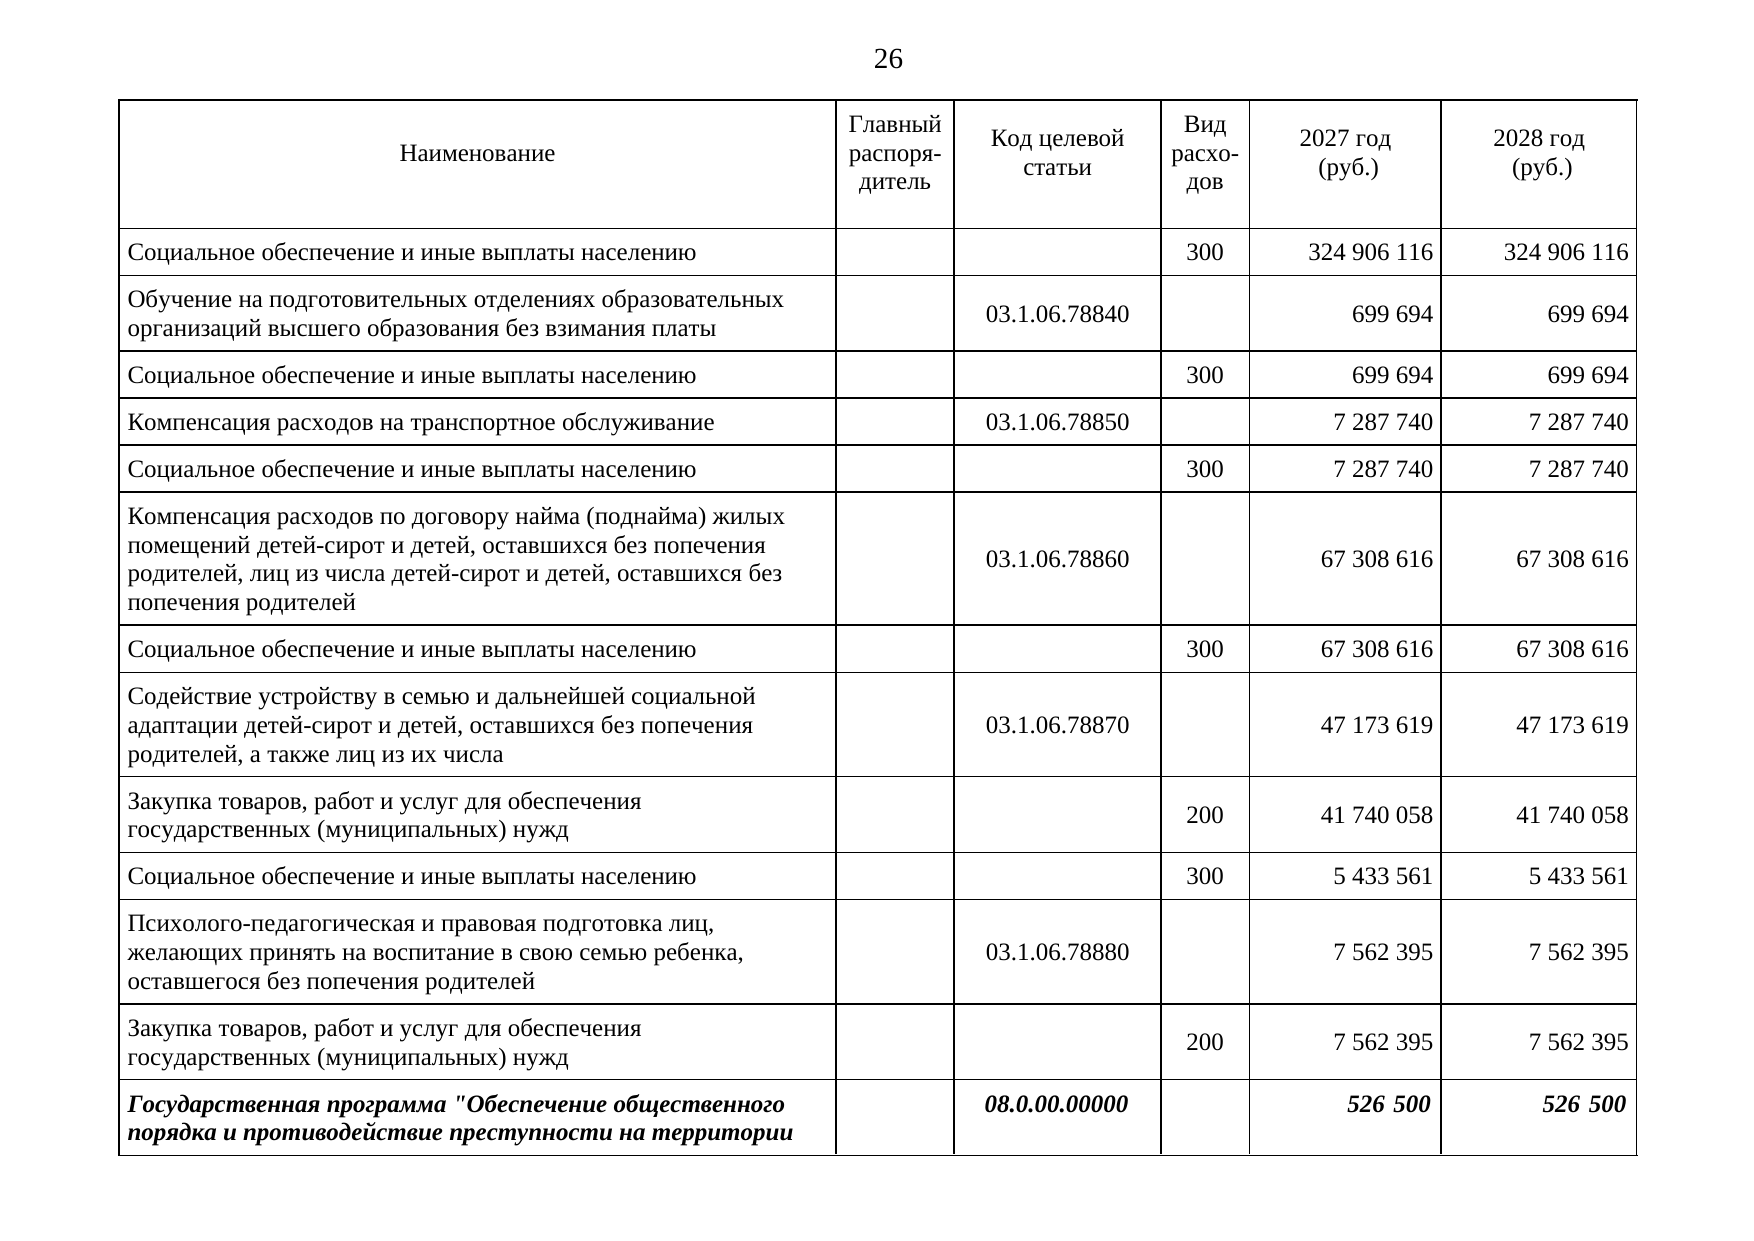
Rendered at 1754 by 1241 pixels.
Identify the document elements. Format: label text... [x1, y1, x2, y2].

table_cell [955, 777, 1160, 852]
table_cell [1162, 900, 1249, 1003]
table_cell Закупка товаров, работ и услуг для обеспечения государственных (муниципальных) нужд [120, 1005, 835, 1079]
table_cell [955, 446, 1160, 491]
table_cell 7 287 740 [1250, 446, 1440, 491]
table_cell [955, 626, 1160, 671]
table_header Наименование [120, 101, 835, 227]
table_cell 324 906 116 [1250, 229, 1440, 274]
table_cell Компенсация расходов по договору найма (поднайма) жилых помещений детей-сирот и детей, оставшихся без попечения родителей, лиц из числа детей-сирот и детей, оставшихся без попечения родителей [120, 493, 835, 624]
table_cell [837, 352, 953, 397]
table_cell 699 694 [1442, 352, 1636, 397]
table_cell [1162, 399, 1249, 444]
table_cell 03.1.06.78840 [955, 276, 1160, 350]
table_cell [837, 853, 953, 898]
table_cell [1162, 673, 1249, 776]
table_cell Психолого-педагогическая и правовая подготовка лиц, желающих принять на воспитание в свою семью ребенка, оставшегося без попечения родителей [120, 900, 835, 1003]
table_cell 41 740 058 [1250, 777, 1440, 852]
table_cell 67 308 616 [1250, 493, 1440, 624]
table_cell Компенсация расходов на транспортное обслуживание [120, 399, 835, 444]
table_cell [837, 229, 953, 274]
table_cell 7 562 395 [1442, 1005, 1636, 1079]
table_cell 324 906 116 [1442, 229, 1636, 274]
table_cell 300 [1162, 626, 1249, 671]
table_header Код целевой статьи [955, 101, 1160, 227]
table_cell [837, 1080, 953, 1154]
table_cell 7 287 740 [1250, 399, 1440, 444]
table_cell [120, 1080, 835, 1154]
table_header Главный распоря-дитель [837, 101, 953, 227]
table_cell Социальное обеспечение и иные выплаты населению [120, 853, 835, 898]
table_cell 7 287 740 [1442, 446, 1636, 491]
table_cell [837, 446, 953, 491]
table_cell [1162, 1080, 1249, 1154]
table_cell 699 694 [1250, 276, 1440, 350]
table_cell 03.1.06.78880 [955, 900, 1160, 1003]
table_cell 7 562 395 [1250, 900, 1440, 1003]
table_cell 200 [1162, 1005, 1249, 1079]
table_cell 300 [1162, 229, 1249, 274]
table_cell [1162, 276, 1249, 350]
table_cell [955, 352, 1160, 397]
table_cell 03.1.06.78860 [955, 493, 1160, 624]
table_cell Социальное обеспечение и иные выплаты населению [120, 229, 835, 274]
table_cell Социальное обеспечение и иные выплаты населению [120, 352, 835, 397]
table_cell 526 500 [1442, 1080, 1636, 1154]
table_cell Закупка товаров, работ и услуг для обеспечения государственных (муниципальных) нужд [120, 777, 835, 852]
table_cell [837, 1005, 953, 1079]
table_cell 67 308 616 [1250, 626, 1440, 671]
table_cell 526 500 [1250, 1080, 1440, 1154]
table_cell Содействие устройству в семью и дальнейшей социальной адаптации детей-сирот и детей, оставшихся без попечения родителей, а также лиц из их числа [120, 673, 835, 776]
table_cell [955, 229, 1160, 274]
table_header 2027 год (руб.) [1250, 101, 1440, 227]
table_cell 08.0.00.00000 [955, 1080, 1160, 1154]
table_cell 67 308 616 [1442, 493, 1636, 624]
table_cell Социальное обеспечение и иные выплаты населению [120, 626, 835, 671]
table_cell 03.1.06.78850 [955, 399, 1160, 444]
table_cell 7 287 740 [1442, 399, 1636, 444]
table_cell 41 740 058 [1442, 777, 1636, 852]
table_cell [1162, 493, 1249, 624]
table_cell 67 308 616 [1442, 626, 1636, 671]
table_cell [837, 777, 953, 852]
table_cell Обучение на подготовительных отделениях образовательных организаций высшего образования без взимания платы [120, 276, 835, 350]
table_cell [837, 673, 953, 776]
table_cell 5 433 561 [1442, 853, 1636, 898]
table_cell [837, 276, 953, 350]
table_cell 300 [1162, 352, 1249, 397]
table_cell [837, 493, 953, 624]
table_cell 47 173 619 [1442, 673, 1636, 776]
table_cell 200 [1162, 777, 1249, 852]
table_cell 699 694 [1250, 352, 1440, 397]
table_cell [837, 399, 953, 444]
table_cell 5 433 561 [1250, 853, 1440, 898]
table_cell 03.1.06.78870 [955, 673, 1160, 776]
table_cell 7 562 395 [1250, 1005, 1440, 1079]
table_cell 7 562 395 [1442, 900, 1636, 1003]
table_cell 300 [1162, 853, 1249, 898]
table_cell 300 [1162, 446, 1249, 491]
table_cell [837, 900, 953, 1003]
table_cell 699 694 [1442, 276, 1636, 350]
table_cell [955, 1005, 1160, 1079]
table_cell [955, 853, 1160, 898]
table_header Вид расхо- дов [1162, 101, 1249, 227]
table_cell Социальное обеспечение и иные выплаты населению [120, 446, 835, 491]
table_cell [837, 626, 953, 671]
table_header 2028 год (руб.) [1442, 101, 1636, 227]
table_cell 47 173 619 [1250, 673, 1440, 776]
